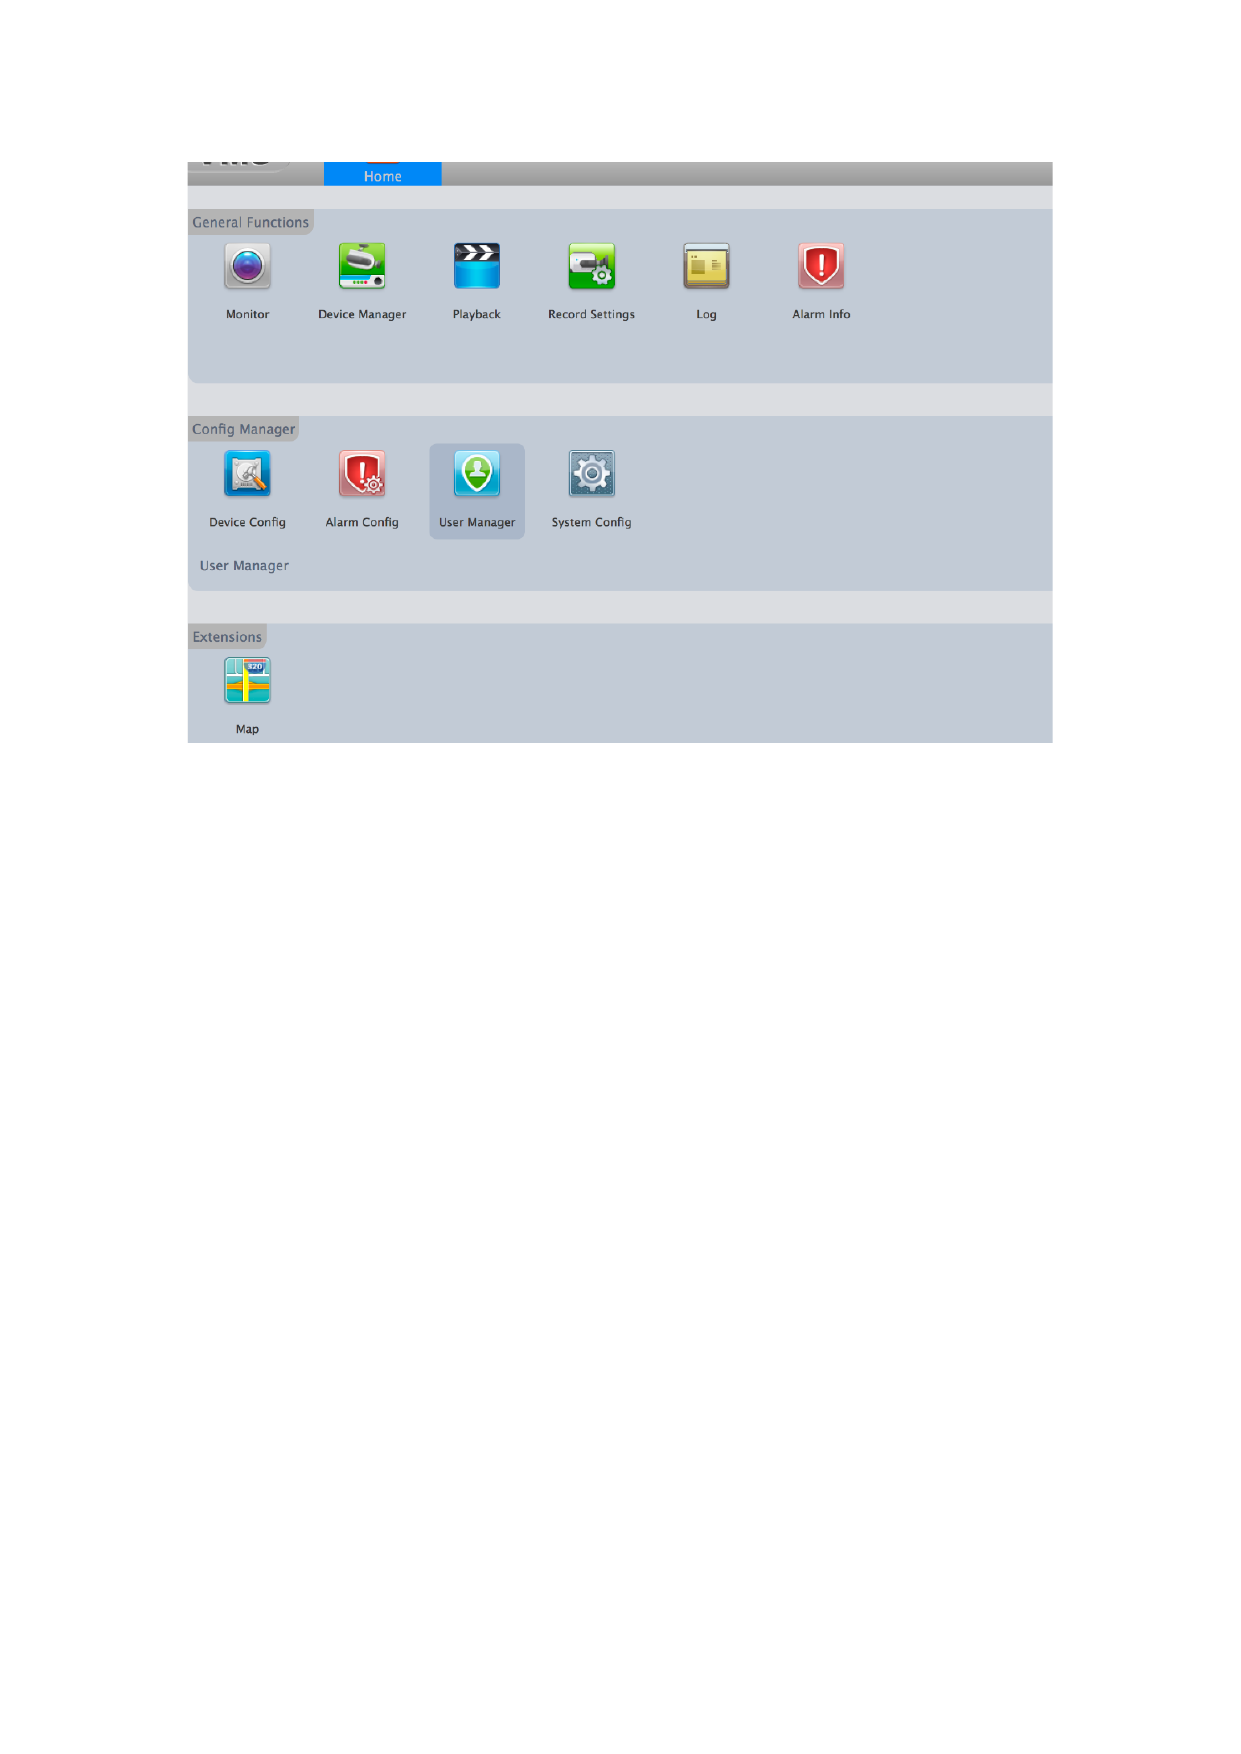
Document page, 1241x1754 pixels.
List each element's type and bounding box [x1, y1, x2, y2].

picture [187, 162, 1053, 743]
